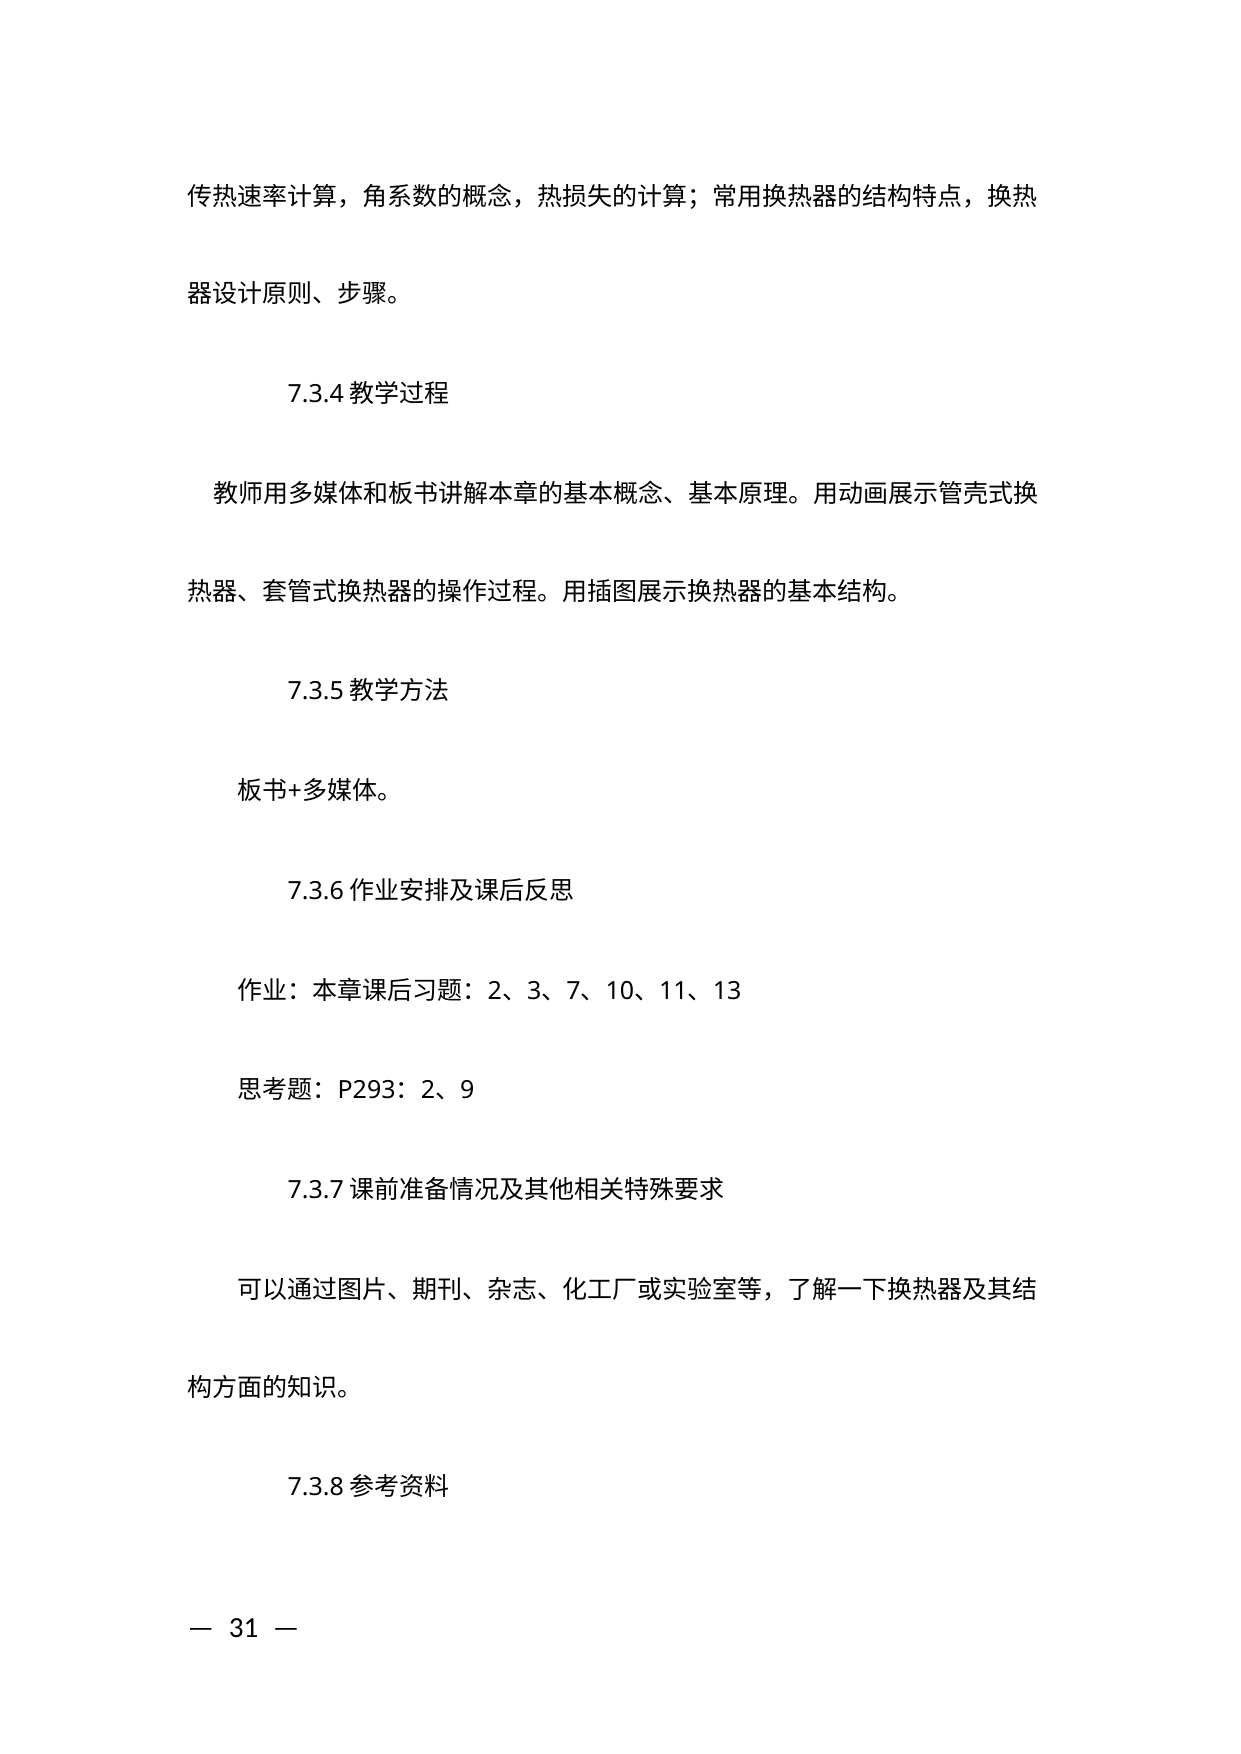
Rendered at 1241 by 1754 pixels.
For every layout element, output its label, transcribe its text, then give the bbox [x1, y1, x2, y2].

text 可以通过图片、期刊、杂志、化工厂或实验室等，了解一下换热器及其结构方面的知识。 [187, 1255, 1053, 1418]
text 教学过程 [187, 359, 1053, 424]
text 教师用多媒体和板书讲解本章的基本概念、基本原理。用动画展示管壳式换热器、套管式换热器的操作过程。用插图展示换热器的基本结构。 [187, 459, 1053, 622]
text 参考资料 [187, 1452, 1053, 1517]
text 课前准备情况及其他相关特殊要求 [187, 1155, 1053, 1220]
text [187, 162, 1053, 324]
text 思考题：P293：2、9 [187, 1056, 1053, 1121]
text 教学方法 [187, 656, 1053, 721]
text 板书+多媒体。 [187, 756, 1053, 821]
text 作业：本章课后习题：2、3、7、10、11、13 [187, 956, 1053, 1021]
text 作业安排及课后反思 [187, 856, 1053, 921]
